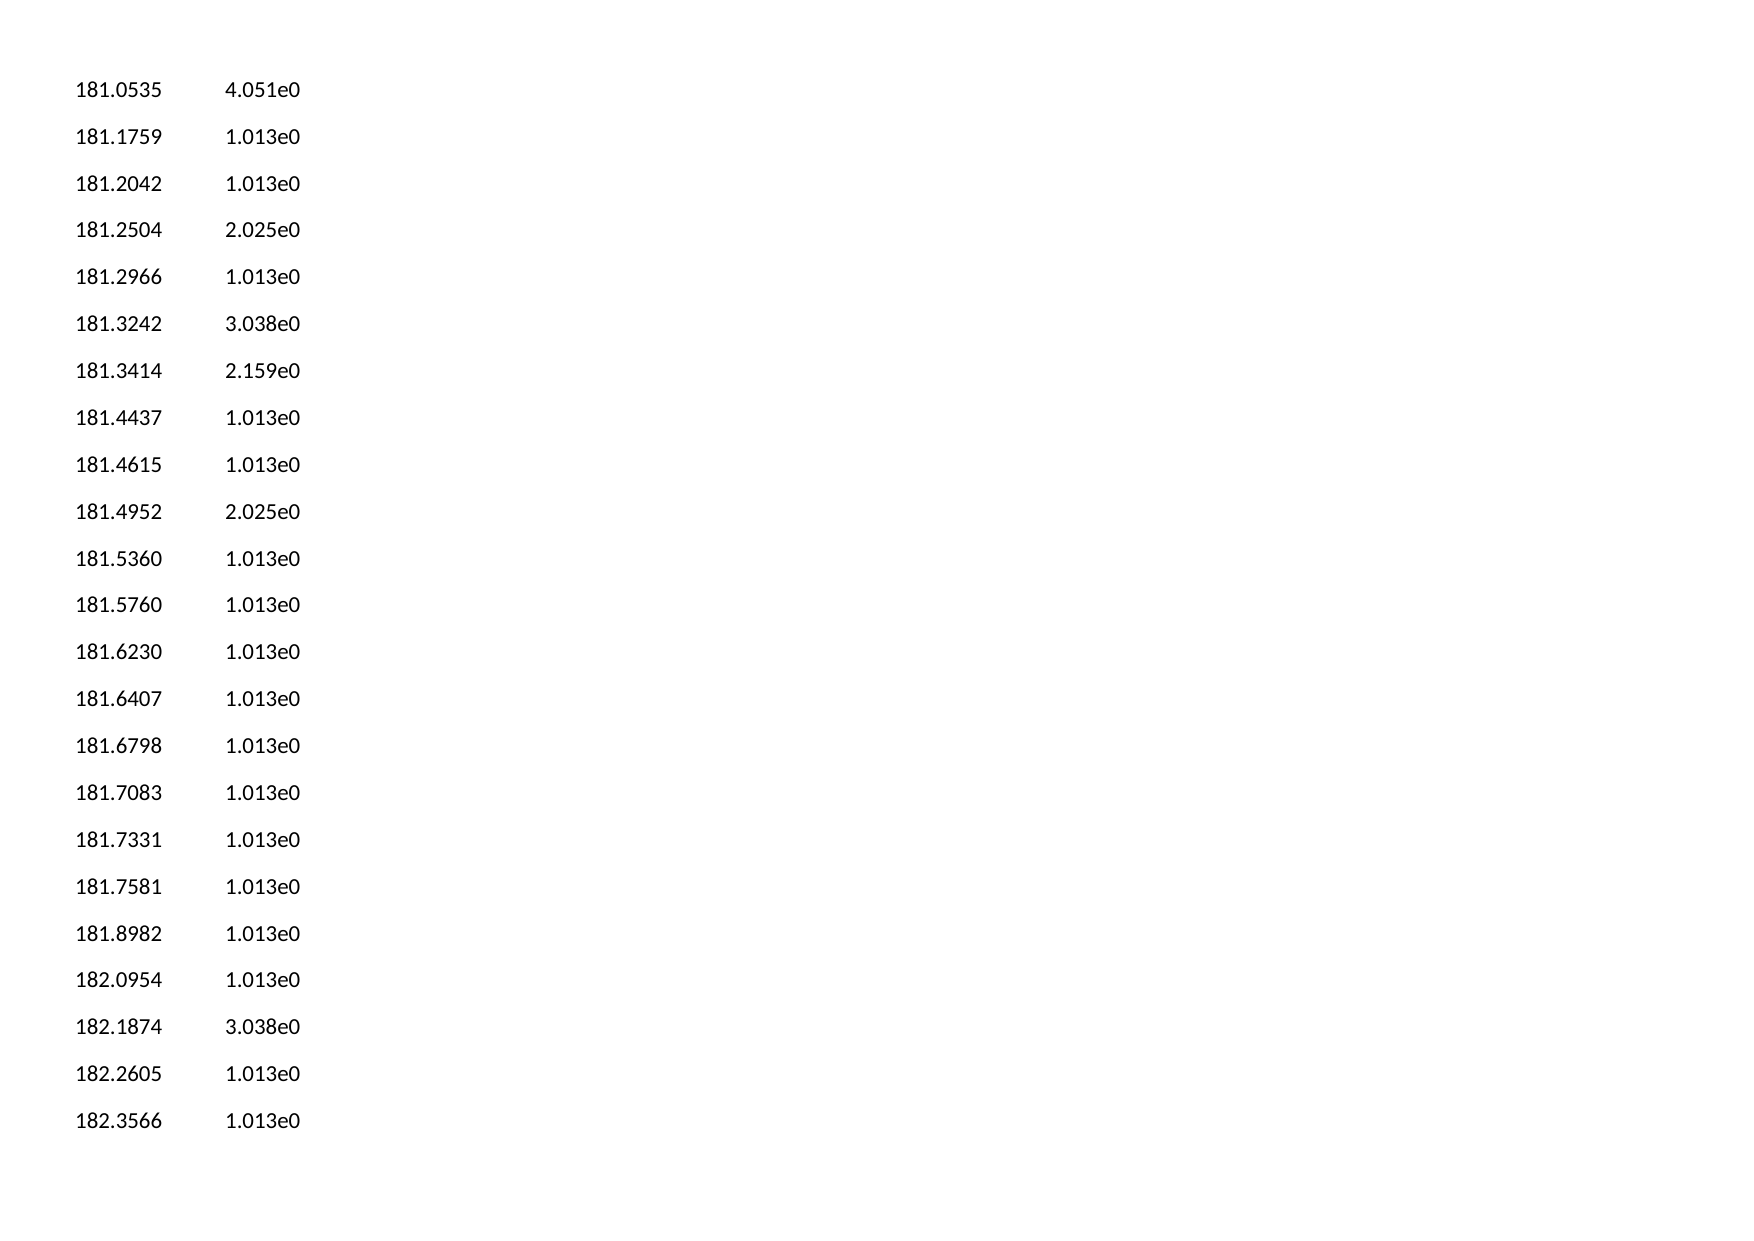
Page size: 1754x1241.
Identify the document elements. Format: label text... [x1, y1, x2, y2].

text 181.7581 1.013e0 [75, 872, 1679, 900]
text 181.5360 1.013e0 [75, 544, 1679, 572]
text 181.1759 1.013e0 [75, 122, 1679, 150]
text 181.0535 4.051e0 [75, 75, 1679, 103]
text 181.7083 1.013e0 [75, 778, 1679, 806]
text 181.6798 1.013e0 [75, 731, 1679, 759]
text 182.2605 1.013e0 [75, 1059, 1679, 1087]
text 181.4952 2.025e0 [75, 497, 1679, 525]
text 181.3414 2.159e0 [75, 356, 1679, 384]
text 181.4615 1.013e0 [75, 450, 1679, 478]
text 181.2966 1.013e0 [75, 262, 1679, 291]
text 181.5760 1.013e0 [75, 591, 1679, 619]
text 181.6230 1.013e0 [75, 637, 1679, 666]
text 181.4437 1.013e0 [75, 403, 1679, 431]
text 181.7331 1.013e0 [75, 825, 1679, 853]
text 182.0954 1.013e0 [75, 966, 1679, 994]
text 181.8982 1.013e0 [75, 919, 1679, 947]
text 181.3242 3.038e0 [75, 309, 1679, 337]
text 182.3566 1.013e0 [75, 1106, 1679, 1134]
text 181.6407 1.013e0 [75, 684, 1679, 712]
text 181.2504 2.025e0 [75, 216, 1679, 244]
text 182.1874 3.038e0 [75, 1012, 1679, 1041]
text 181.2042 1.013e0 [75, 169, 1679, 197]
